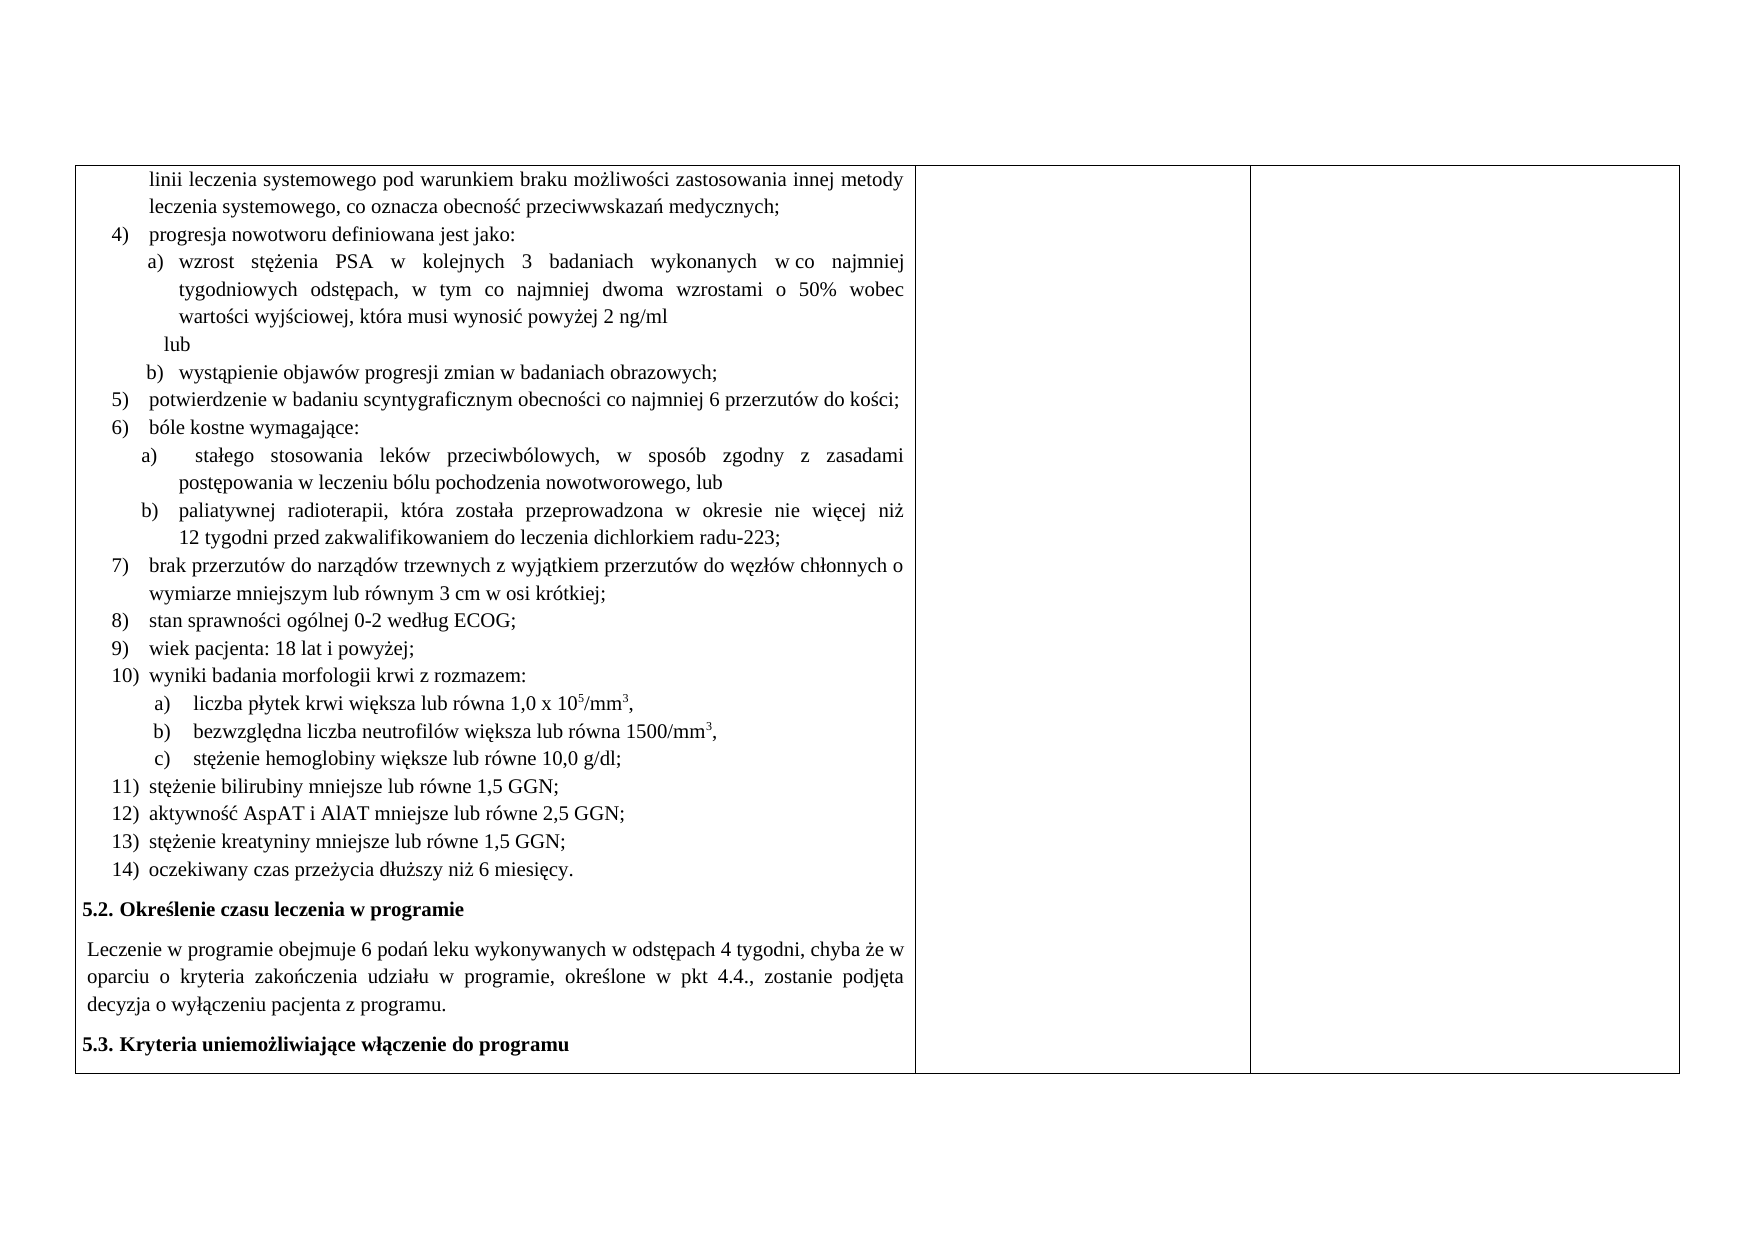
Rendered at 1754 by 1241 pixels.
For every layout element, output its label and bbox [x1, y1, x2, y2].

table_cell [76, 166, 915, 1072]
table_cell [916, 166, 1250, 1072]
table_cell [1251, 166, 1679, 1072]
